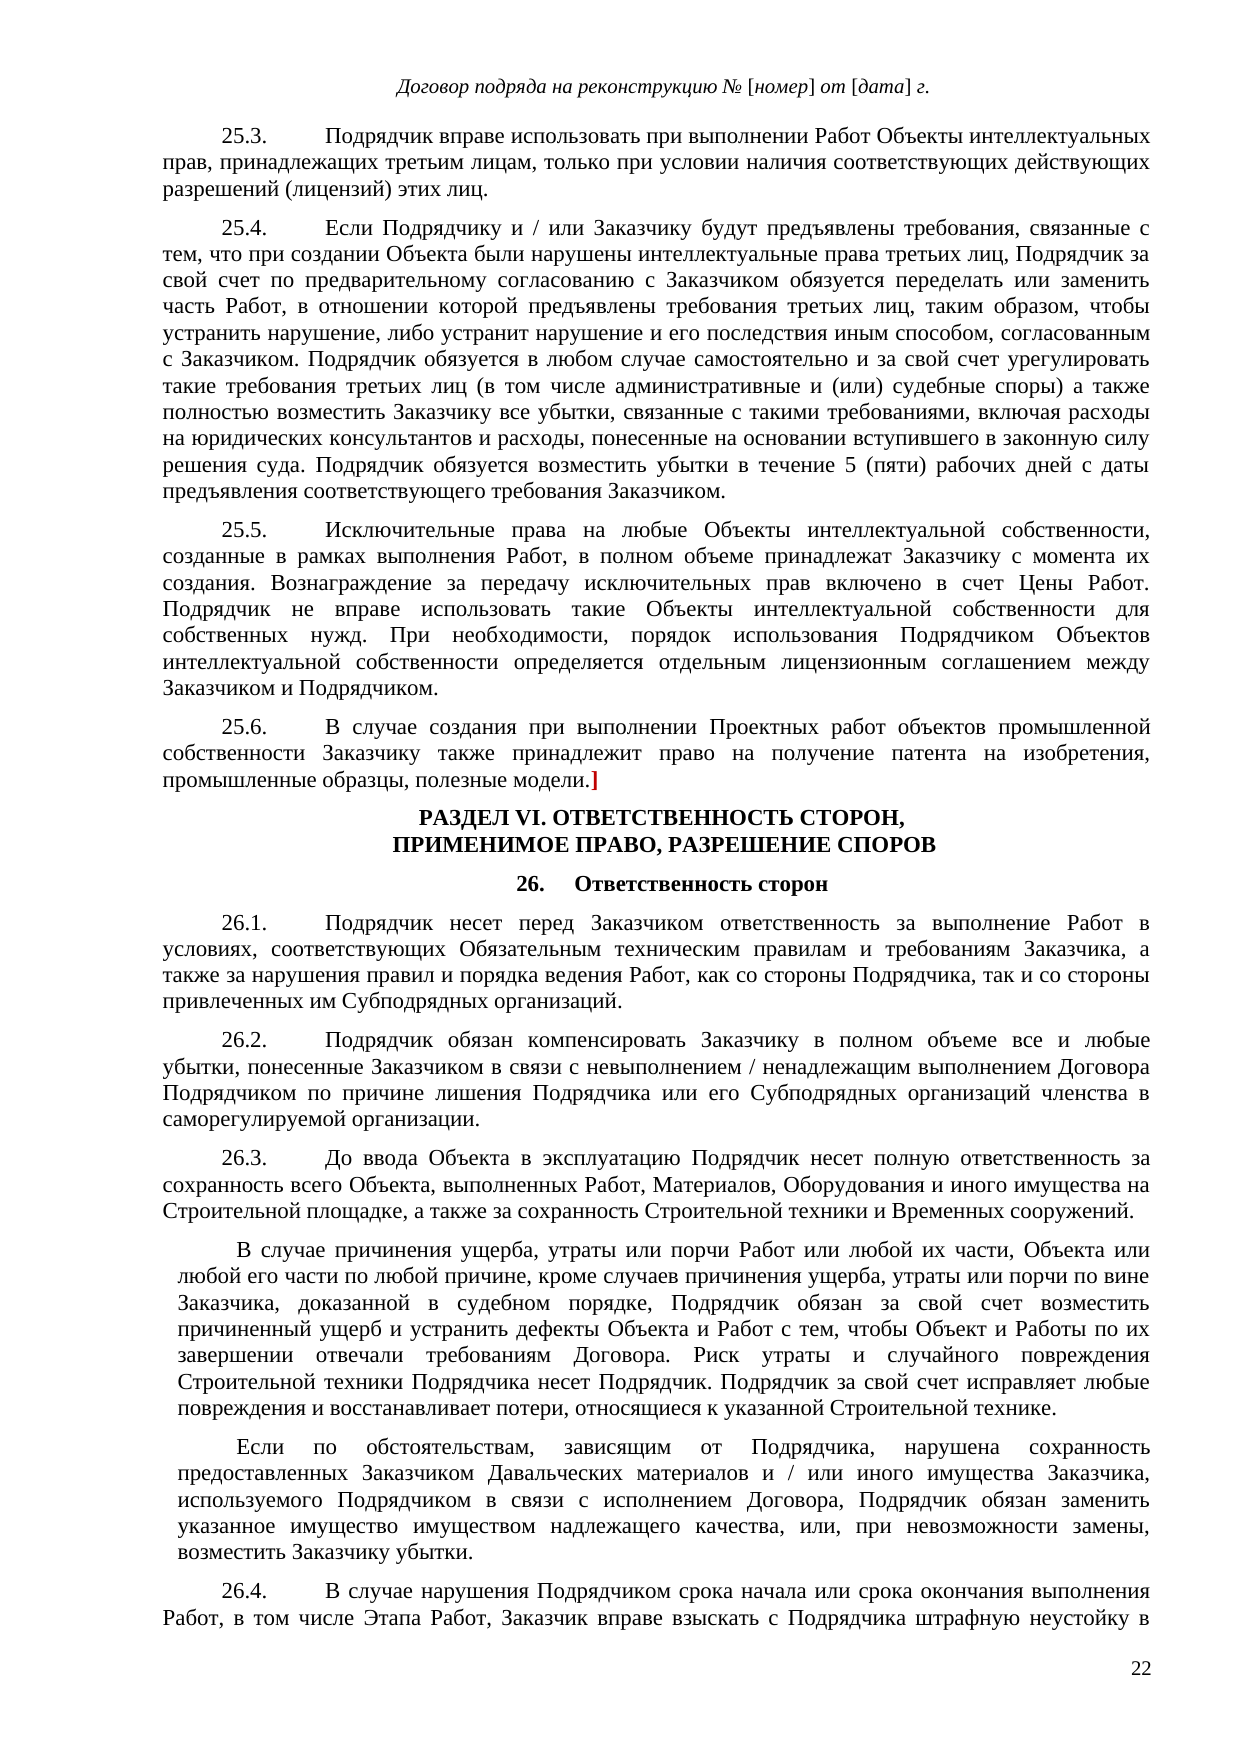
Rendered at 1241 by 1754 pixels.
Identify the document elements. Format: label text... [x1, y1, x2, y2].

list Если по обстоятельствам, зависящим от Подрядчика, нарушена сохранность предоставленных Заказчиком Давальческих материалов и / или иного имущества Заказчика, используемого Подрядчиком в связи с исполнением Договора, Подрядчик обязан заменить указанное имущество имуществом надлежащего качества, или, при невозможности замены, возместить Заказчику убытки. [177, 1433, 1152, 1565]
text Подрядчик обязан компенсировать Заказчику в полном объеме все и любые убытки, понесенные Заказчиком в связи с невыполнением / ненадлежащим выполнением Договора Подрядчиком по причине лишения Подрядчика или его Субподрядных организаций членства в саморегулируемой организации. [162, 1026, 1152, 1132]
list РАЗДЕЛ VI. ОТВЕТСТВЕННОСТЬ СТОРОН, ПРИМЕНИМОЕ ПРАВО, РАЗРЕШЕНИЕ СПОРОВ [177, 804, 1152, 857]
text Подрядчик несет перед Заказчиком ответственность за выполнение Работ в условиях, соответствующих Обязательным техническим правилам и требованиям Заказчика, а также за нарушения правил и порядка ведения Работ, как со стороны Подрядчика, так и со стороны привлеченных им Субподрядных организаций. [162, 908, 1152, 1014]
text Подрядчик вправе использовать при выполнении Работ Объекты интеллектуальных прав, принадлежащих третьим лицам, только при условии наличия соответствующих действующих разрешений (лицензий) этих лиц. [162, 122, 1152, 201]
list В случае причинения ущерба, утраты или порчи Работ или любой их части, Объекта или любой его части по любой причине, кроме случаев причинения ущерба, утраты или порчи по вине Заказчика, доказанной в судебном порядке, Подрядчик обязан за свой счет возместить причиненный ущерб и устранить дефекты Объекта и Работ с тем, чтобы Объект и Работы по их завершении отвечали требованиям Договора. Риск утраты и случайного повреждения Строительной техники Подрядчика несет Подрядчик. Подрядчик за свой счет исправляет любые повреждения и восстанавливает потери, относящиеся к указанной Строительной технике. [177, 1236, 1152, 1420]
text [162, 1577, 1152, 1630]
text До ввода Объекта в эксплуатацию Подрядчик несет полную ответственность за сохранность всего Объекта, выполненных Работ, Материалов, Оборудования и иного имущества на Строительной площадке, а также за сохранность Строительной техники и Временных сооружений. [162, 1144, 1152, 1223]
text Исключительные права на любые Объекты интеллектуальной собственности, созданные в рамках выполнения Работ, в полном объеме принадлежат Заказчику с момента их создания. Вознаграждение за передачу исключительных прав включено в счет Цены Работ. Подрядчик не вправе использовать такие Объекты интеллектуальной собственности для собственных нужд. При необходимости, порядок использования Подрядчиком Объектов интеллектуальной собственности определяется отдельным лицензионным соглашением между Заказчиком и Подрядчиком. [162, 516, 1152, 700]
text В случае создания при выполнении Проектных работ объектов промышленной собственности Заказчику также принадлежит право на получение патента на изобретения, промышленные образцы, полезные модели.] [162, 713, 1152, 792]
text Ответственность сторон [177, 870, 1152, 896]
text Если Подрядчику и / или Заказчику будут предъявлены требования, связанные с тем, что при создании Объекта были нарушены интеллектуальные права третьих лиц, Подрядчик за свой счет по предварительному согласованию с Заказчиком обязуется переделать или заменить часть Работ, в отношении которой предъявлены требования третьих лиц, таким образом, чтобы устранить нарушение, либо устранит нарушение и его последствия иным способом, согласованным с Заказчиком. Подрядчик обязуется в любом случае самостоятельно и за свой счет урегулировать такие требования третьих лиц (в том числе административные и (или) судебные споры) а также полностью возместить Заказчику все убытки, связанные с такими требованиями, включая расходы на юридических консультантов и расходы, понесенные на основании вступившего в законную силу решения суда. Подрядчик обязуется возместить убытки в течение 5 (пяти) рабочих дней с даты предъявления соответствующего требования Заказчиком. [162, 213, 1152, 503]
